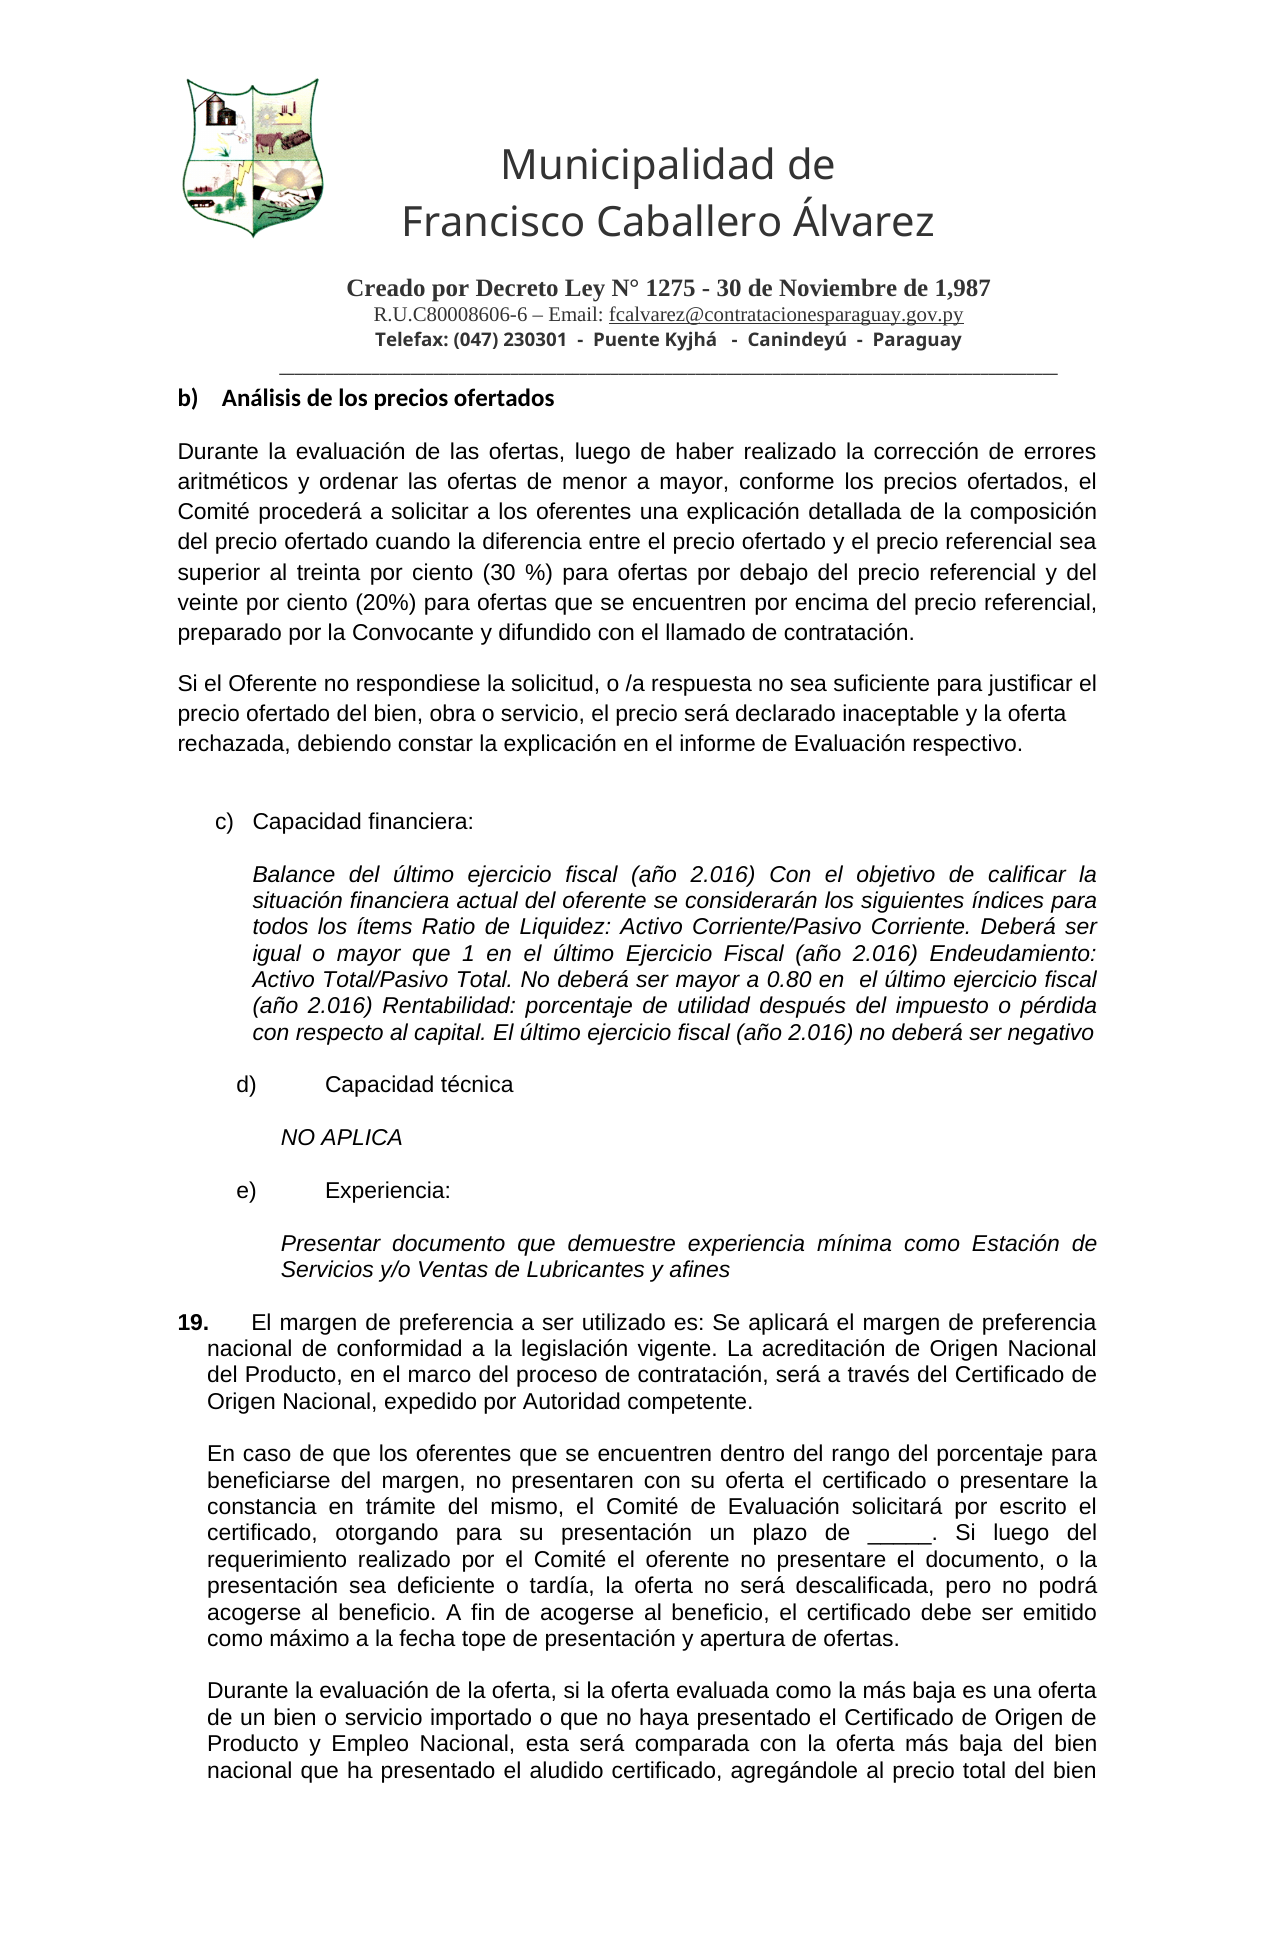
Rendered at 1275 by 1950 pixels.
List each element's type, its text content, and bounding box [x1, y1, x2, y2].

list NO APLICA [281, 1124, 1098, 1150]
text d) Capacidad técnica [177, 1071, 1098, 1098]
list El margen de preferencia a ser utilizado es: Se aplicará el margen de preferencia nacional de conformidad a la legislación vigente. La acreditación de Origen Nacional del Producto, en el marco del proceso de contratación, será a través del Certificado de Origen Nacional, expedido por Autoridad competente. [177, 1308, 1098, 1414]
list Análisis de los precios ofertados [177, 148, 1098, 412]
text Durante la evaluación de las ofertas, luego de haber realizado la corrección de errores aritméticos y ordenar las ofertas de menor a mayor, conforme los precios ofertados, el Comité procederá a solicitar a los oferentes una explicación detallada de la composición del precio ofertado cuando la diferencia entre el precio ofertado y el precio referencial sea superior al treinta por ciento (30 %) para ofertas por debajo del precio referencial y del veinte por ciento (20%) para ofertas que se encuentren por encima del precio referencial, preparado por la Convocante y difundido con el llamado de contratación. [177, 438, 1098, 645]
list En caso de que los oferentes que se encuentren dentro del rango del porcentaje para beneficiarse del margen, no presentaren con su oferta el certificado o presentare la constancia en trámite del mismo, el Comité de Evaluación solicitará por escrito el certificado, otorgando para su presentación un plazo de _____. Si luego del requerimiento realizado por el Comité el oferente no presentare el documento, o la presentación sea deficiente o tardía, la oferta no será descalificada, pero no podrá acogerse al beneficio. A fin de acogerse al beneficio, el certificado debe ser emitido como máximo a la fecha tope de presentación y apertura de ofertas. [207, 1440, 1098, 1651]
list Balance del último ejercicio fiscal (año 2.016) Con el objetivo de calificar la situación financiera actual del oferente se considerarán los siguientes índices para todos los ítems Ratio de Liquidez: Activo Corriente/Pasivo Corriente. Deberá ser igual o mayor que 1 en el último Ejercicio Fiscal (año 2.016) Endeudamiento: Activo Total/Pasivo Total. No deberá ser mayor a 0.80 en el último ejercicio fiscal (año 2.016) Rentabilidad: porcentaje de utilidad después del impuesto o pérdida con respecto al capital. El último ejercicio fiscal (año 2.016) no deberá ser negativo [252, 861, 1098, 1045]
list Presentar documento que demuestre experiencia mínima como Estación de Servicios y/o Ventas de Lubricantes y afines [281, 1229, 1098, 1282]
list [207, 1677, 1098, 1783]
list Capacidad financiera: [215, 808, 1098, 834]
text e) Experiencia: [177, 1177, 1098, 1203]
text Si el Oferente no respondiese la solicitud, o /a respuesta no sea suficiente para justificar el precio ofertado del bien, obra o servicio, el precio será declarado inaceptable y la oferta rechazada, debiendo constar la explicación en el informe de Evaluación respectivo. [177, 670, 1098, 757]
